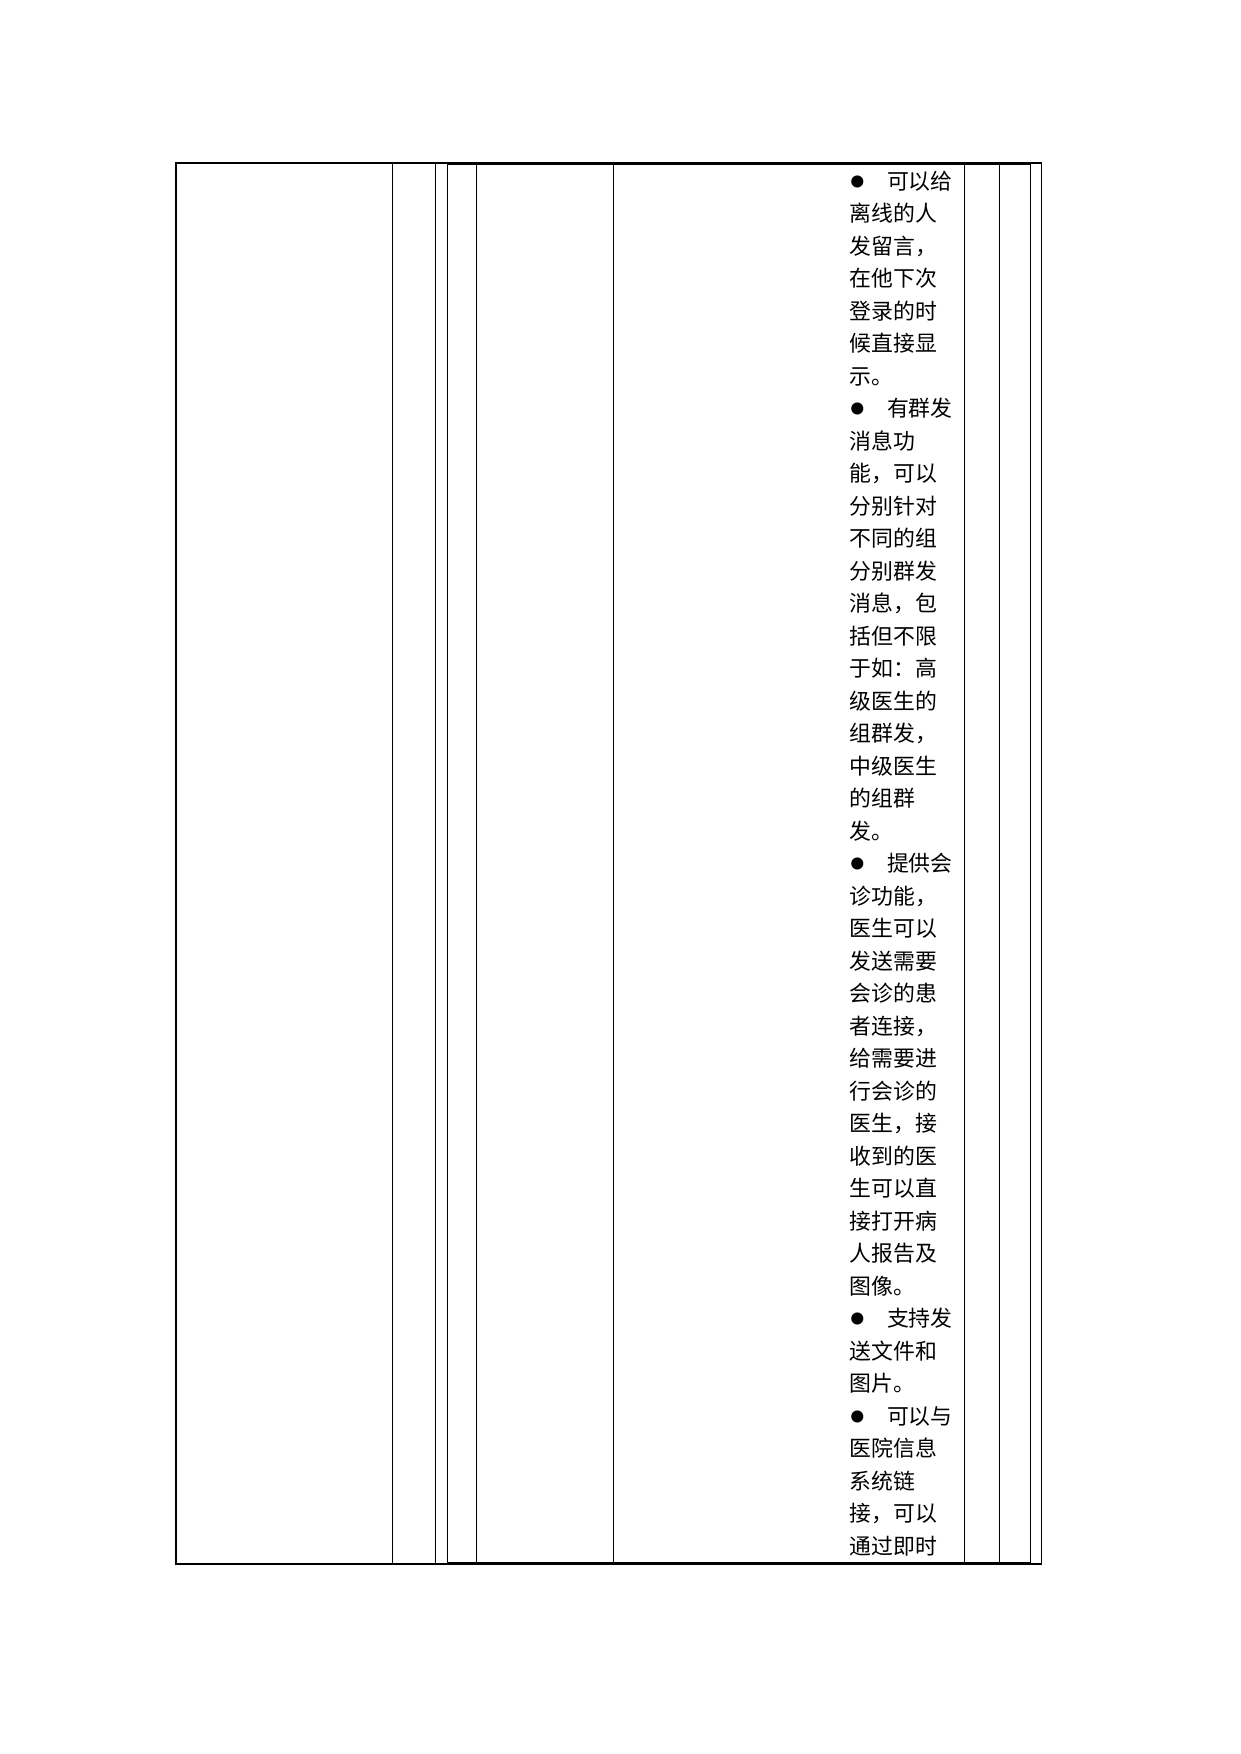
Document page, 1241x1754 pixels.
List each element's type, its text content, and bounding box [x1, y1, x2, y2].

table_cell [614, 165, 964, 1562]
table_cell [448, 165, 476, 1562]
table_cell 1 [393, 164, 435, 1563]
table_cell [1000, 165, 1030, 1562]
table_cell [177, 164, 392, 1563]
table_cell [477, 165, 613, 1562]
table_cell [1031, 164, 1041, 1563]
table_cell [436, 164, 447, 1563]
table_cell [965, 165, 999, 1562]
